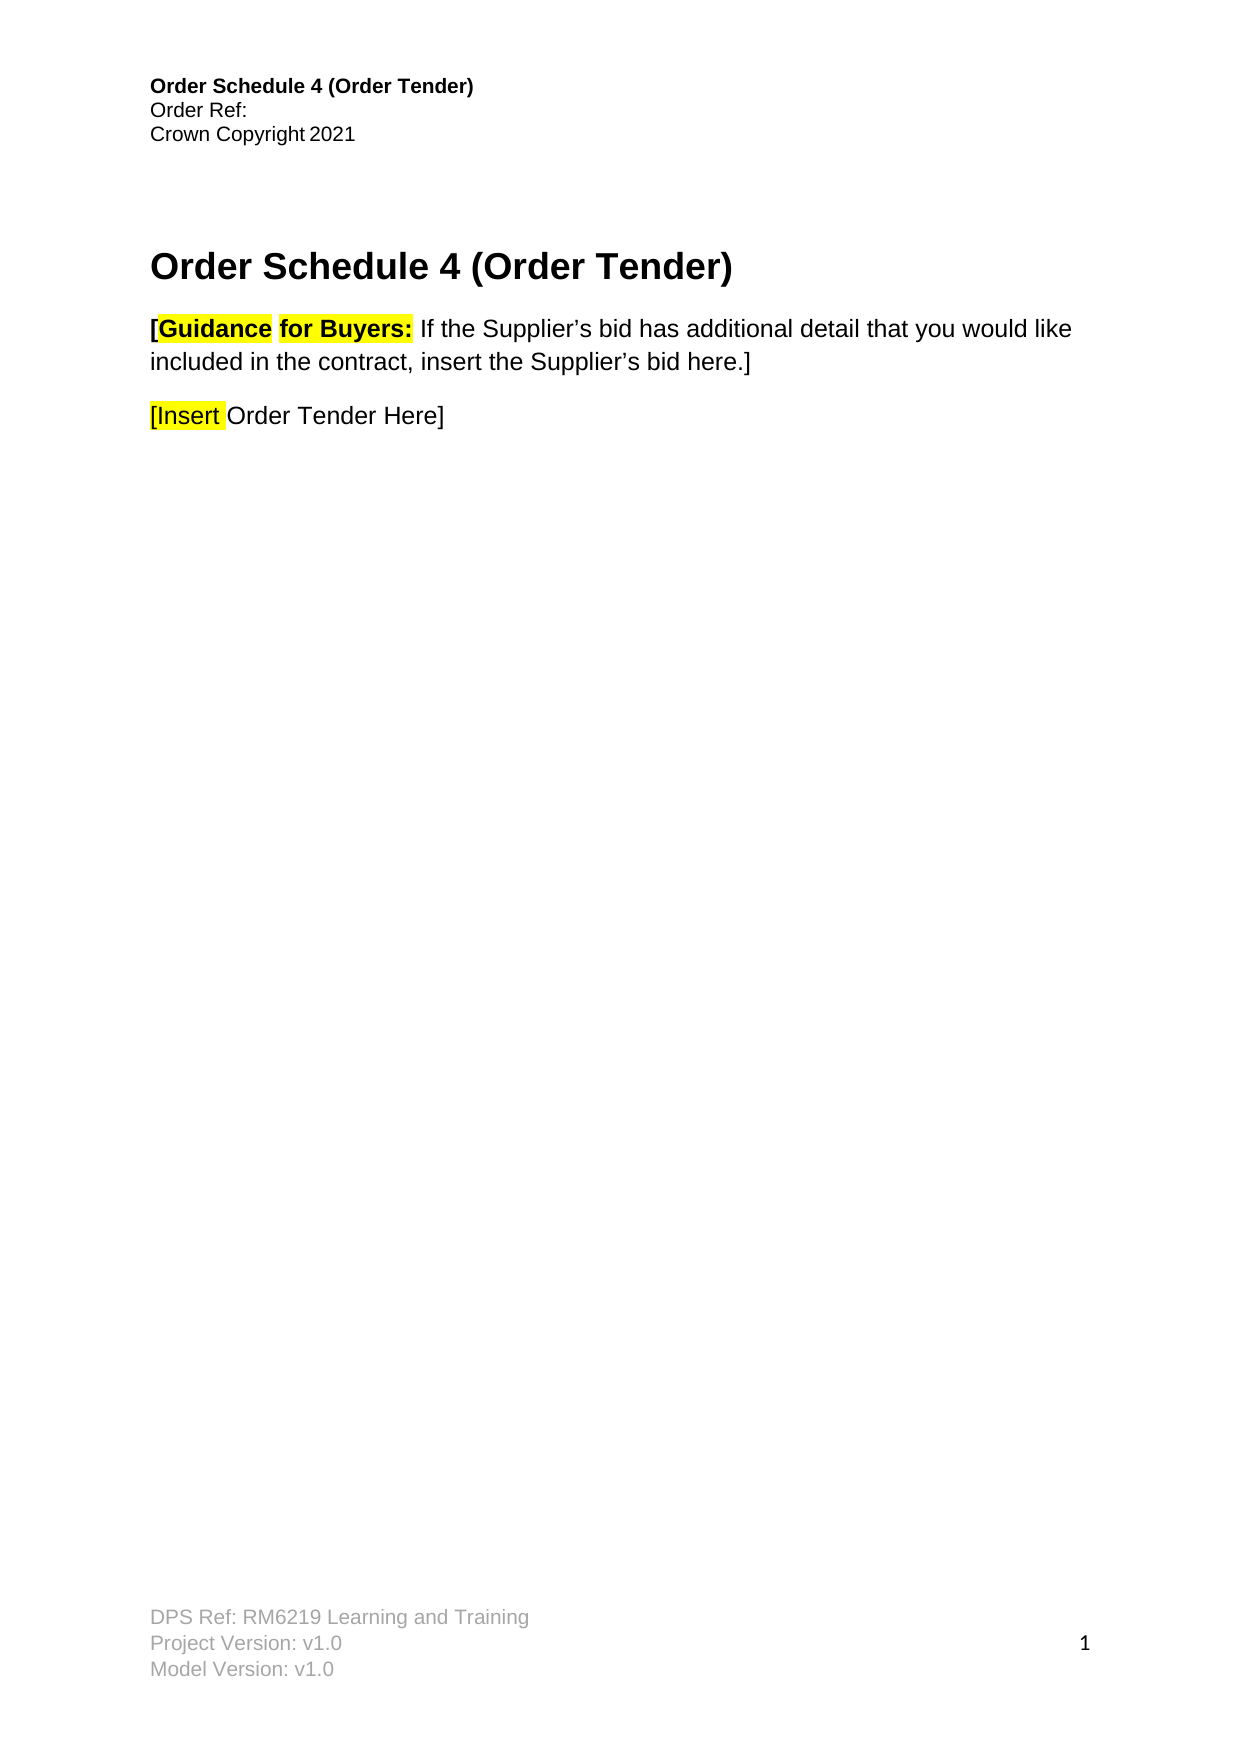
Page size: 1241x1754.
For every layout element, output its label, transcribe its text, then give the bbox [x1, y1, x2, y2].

text [Insert Order Tender Here] [226, 401, 1090, 430]
text Order Schedule 4 (Order Tender) [150, 244, 1090, 287]
text [Guidance for Buyers: If the Supplier’s bid has additional detail that you would like included in the contract, insert the Supplier’s bid here.] [150, 314, 1090, 376]
